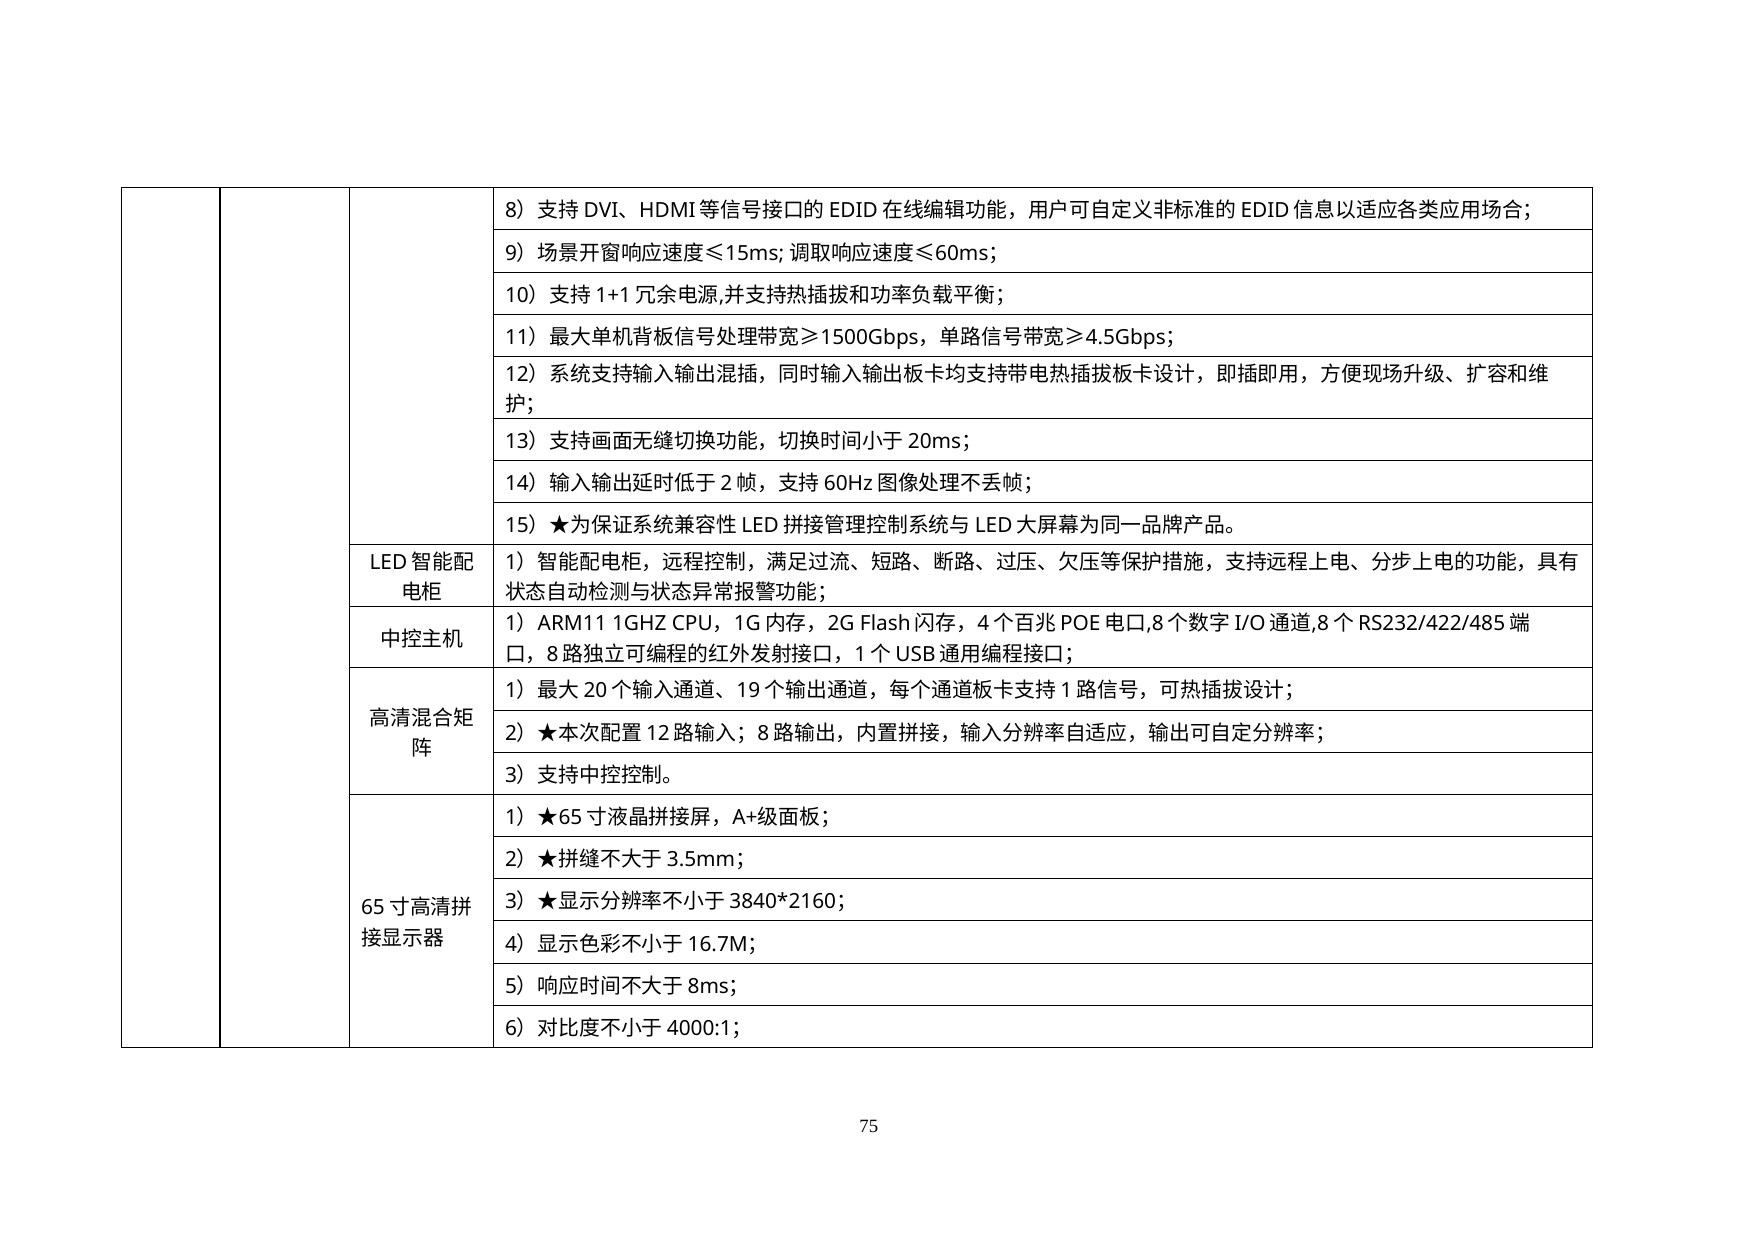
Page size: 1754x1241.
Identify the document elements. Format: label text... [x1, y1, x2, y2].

table_cell 9）场景开窗响应速度≤15ms; 调取响应速度≤60ms； [494, 230, 1592, 272]
table_cell 中控主机 [350, 607, 493, 667]
table_cell 15）★为保证系统兼容性LED拼接管理控制系统与LED大屏幕为同一品牌产品。 [494, 503, 1592, 544]
table_cell 65寸高清拼接显示器 [350, 795, 493, 1047]
table_cell 1）ARM11 1GHZ CPU，1G内存，2G Flash闪存，4个百兆POE电口,8个数字I/O通道,8个RS232/422/485端口，8路独立可编程的红外发射接口，1个USB通用编程接口； [494, 607, 1592, 667]
table_cell 5）响应时间不大于8ms； [494, 964, 1592, 1005]
table_cell 1）最大20个输入通道、19个输出通道，每个通道板卡支持1路信号，可热插拔设计； [494, 668, 1592, 709]
table_cell 13）支持画面无缝切换功能，切换时间小于20ms； [494, 419, 1592, 460]
table_cell 6）对比度不小于4000:1； [494, 1006, 1592, 1047]
table_cell 2）★拼缝不大于3.5mm； [494, 837, 1592, 878]
table_cell 1）智能配电柜，远程控制，满足过流、短路、断路、过压、欠压等保护措施，支持远程上电、分步上电的功能，具有状态自动检测与状态异常报警功能； [494, 545, 1592, 606]
table_cell LED智能配电柜 [350, 545, 493, 606]
table_cell 1）★65寸液晶拼接屏，A+级面板； [494, 795, 1592, 836]
table_cell 高清混合矩阵 [350, 668, 493, 794]
table_cell 2）★本次配置12路输入；8路输出，内置拼接，输入分辨率自适应，输出可自定分辨率； [494, 711, 1592, 752]
table_cell 3）★显示分辨率不小于3840*2160； [494, 879, 1592, 920]
table_cell 14）输入输出延时低于2帧，支持60Hz图像处理不丢帧； [494, 461, 1592, 502]
table_cell 3）支持中控控制。 [494, 753, 1592, 794]
table_cell 8）支持DVI、HDMI等信号接口的EDID在线编辑功能，用户可自定义非标准的EDID信息以适应各类应用场合； [494, 188, 1592, 229]
table_cell 12）系统支持输入输出混插，同时输入输出板卡均支持带电热插拔板卡设计，即插即用，方便现场升级、扩容和维护； [494, 357, 1592, 417]
table_cell 11）最大单机背板信号处理带宽≥1500Gbps，单路信号带宽≥4.5Gbps； [494, 315, 1592, 356]
table_cell 4）显示色彩不小于16.7M； [494, 921, 1592, 963]
table_cell 10）支持1+1冗余电源,并支持热插拔和功率负载平衡； [494, 273, 1592, 314]
